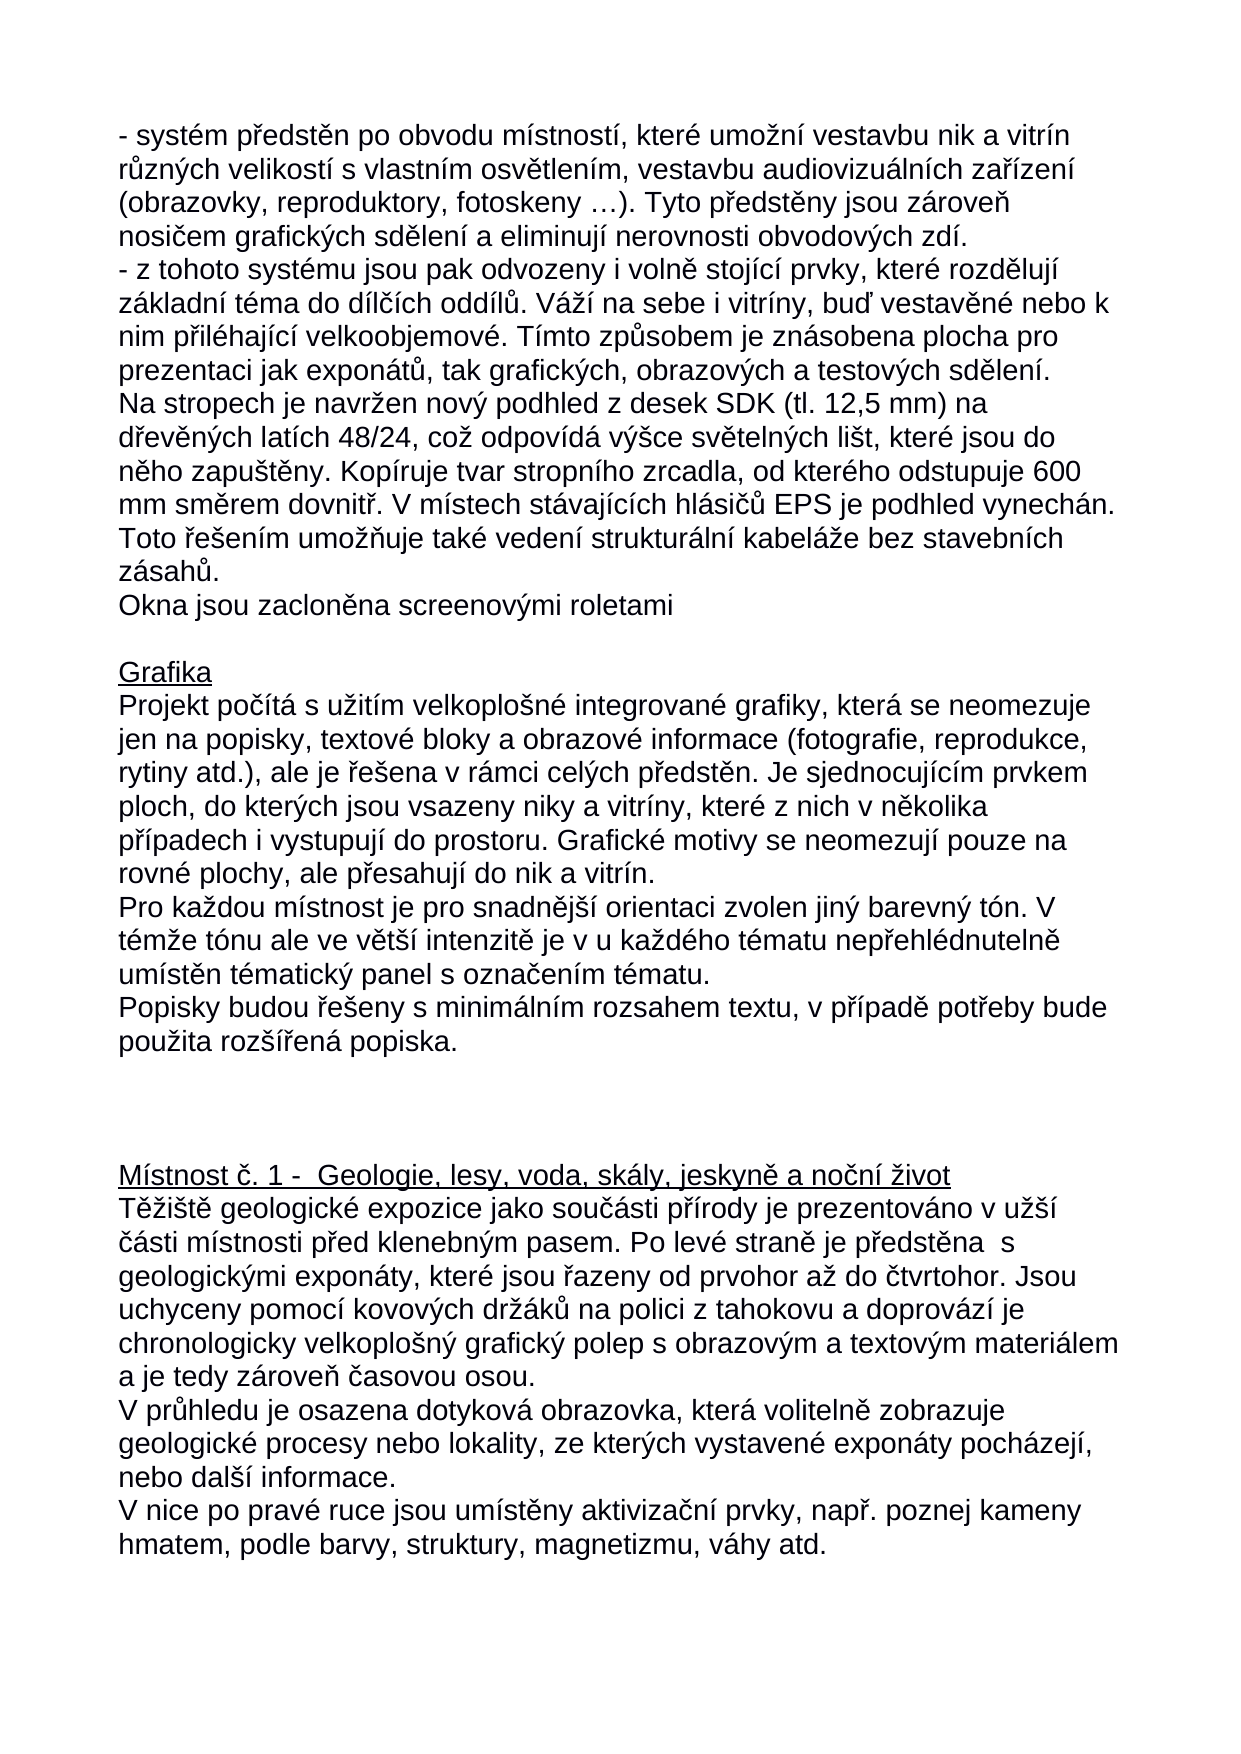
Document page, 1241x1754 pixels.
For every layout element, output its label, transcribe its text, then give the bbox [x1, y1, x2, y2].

text - z tohoto systému jsou pak odvozeny i volně stojící prvky, které rozdělují základní téma do dílčích oddílů. Váží na sebe i vitríny, buď vestavěné nebo k nim přiléhající velkoobjemové. Tímto způsobem je znásobena plocha pro prezentaci jak exponátů, tak grafických, obrazových a testových sdělení. [118, 252, 1122, 386]
text Projekt počítá s užitím velkoplošné integrované grafiky, která se neomezuje jen na popisky, textové bloky a obrazové informace (fotografie, reprodukce, rytiny atd.), ale je řešena v rámci celých předstěn. Je sjednocujícím prvkem ploch, do kterých jsou vsazeny niky a vitríny, které z nich v několika případech i vystupují do prostoru. Grafické motivy se neomezují pouze na rovné plochy, ale přesahují do nik a vitrín. [118, 688, 1122, 889]
text Pro každou místnost je pro snadnější orientaci zvolen jiný barevný tón. V témže tónu ale ve větší intenzitě je v u každého tématu nepřehlédnutelně umístěn tématický panel s označením tématu. [118, 889, 1122, 990]
text Místnost č. 1 - Geologie, lesy, voda, skály, jeskyně a noční život [118, 1158, 1122, 1191]
text Grafika [118, 655, 1122, 688]
text V průhledu je osazena dotyková obrazovka, která volitelně zobrazuje geologické procesy nebo lokality, ze kterých vystavené exponáty pocházejí, nebo další informace. V nice po pravé ruce jsou umístěny aktivizační prvky, např. poznej kameny hmatem, podle barvy, struktury, magnetizmu, váhy atd. [118, 1393, 1122, 1560]
text Okna jsou zacloněna screenovými roletami [118, 588, 1122, 621]
text Těžiště geologické expozice jako součásti přírody je prezentováno v užší části místnosti před klenebným pasem. Po levé straně je předstěna s geologickými exponáty, které jsou řazeny od prvohor až do čtvrtohor. Jsou uchyceny pomocí kovových držáků na polici z tahokovu a doprovází je chronologicky velkoplošný grafický polep s obrazovým a textovým materiálem a je tedy zároveň časovou osou. [118, 1191, 1122, 1393]
text Toto řešením umožňuje také vedení strukturální kabeláže bez stavebních zásahů. [118, 521, 1122, 588]
text Popisky budou řešeny s minimálním rozsahem textu, v případě potřeby bude použita rozšířená popiska. [118, 990, 1122, 1057]
text Na stropech je navržen nový podhled z desek SDK (tl. 12,5 mm) na dřevěných latích 48/24, což odpovídá výšce světelných lišt, které jsou do něho zapuštěny. Kopíruje tvar stropního zrcadla, od kterého odstupuje 600 mm směrem dovnitř. V místech stávajících hlásičů EPS je podhled vynechán. [118, 386, 1122, 521]
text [118, 118, 1122, 252]
